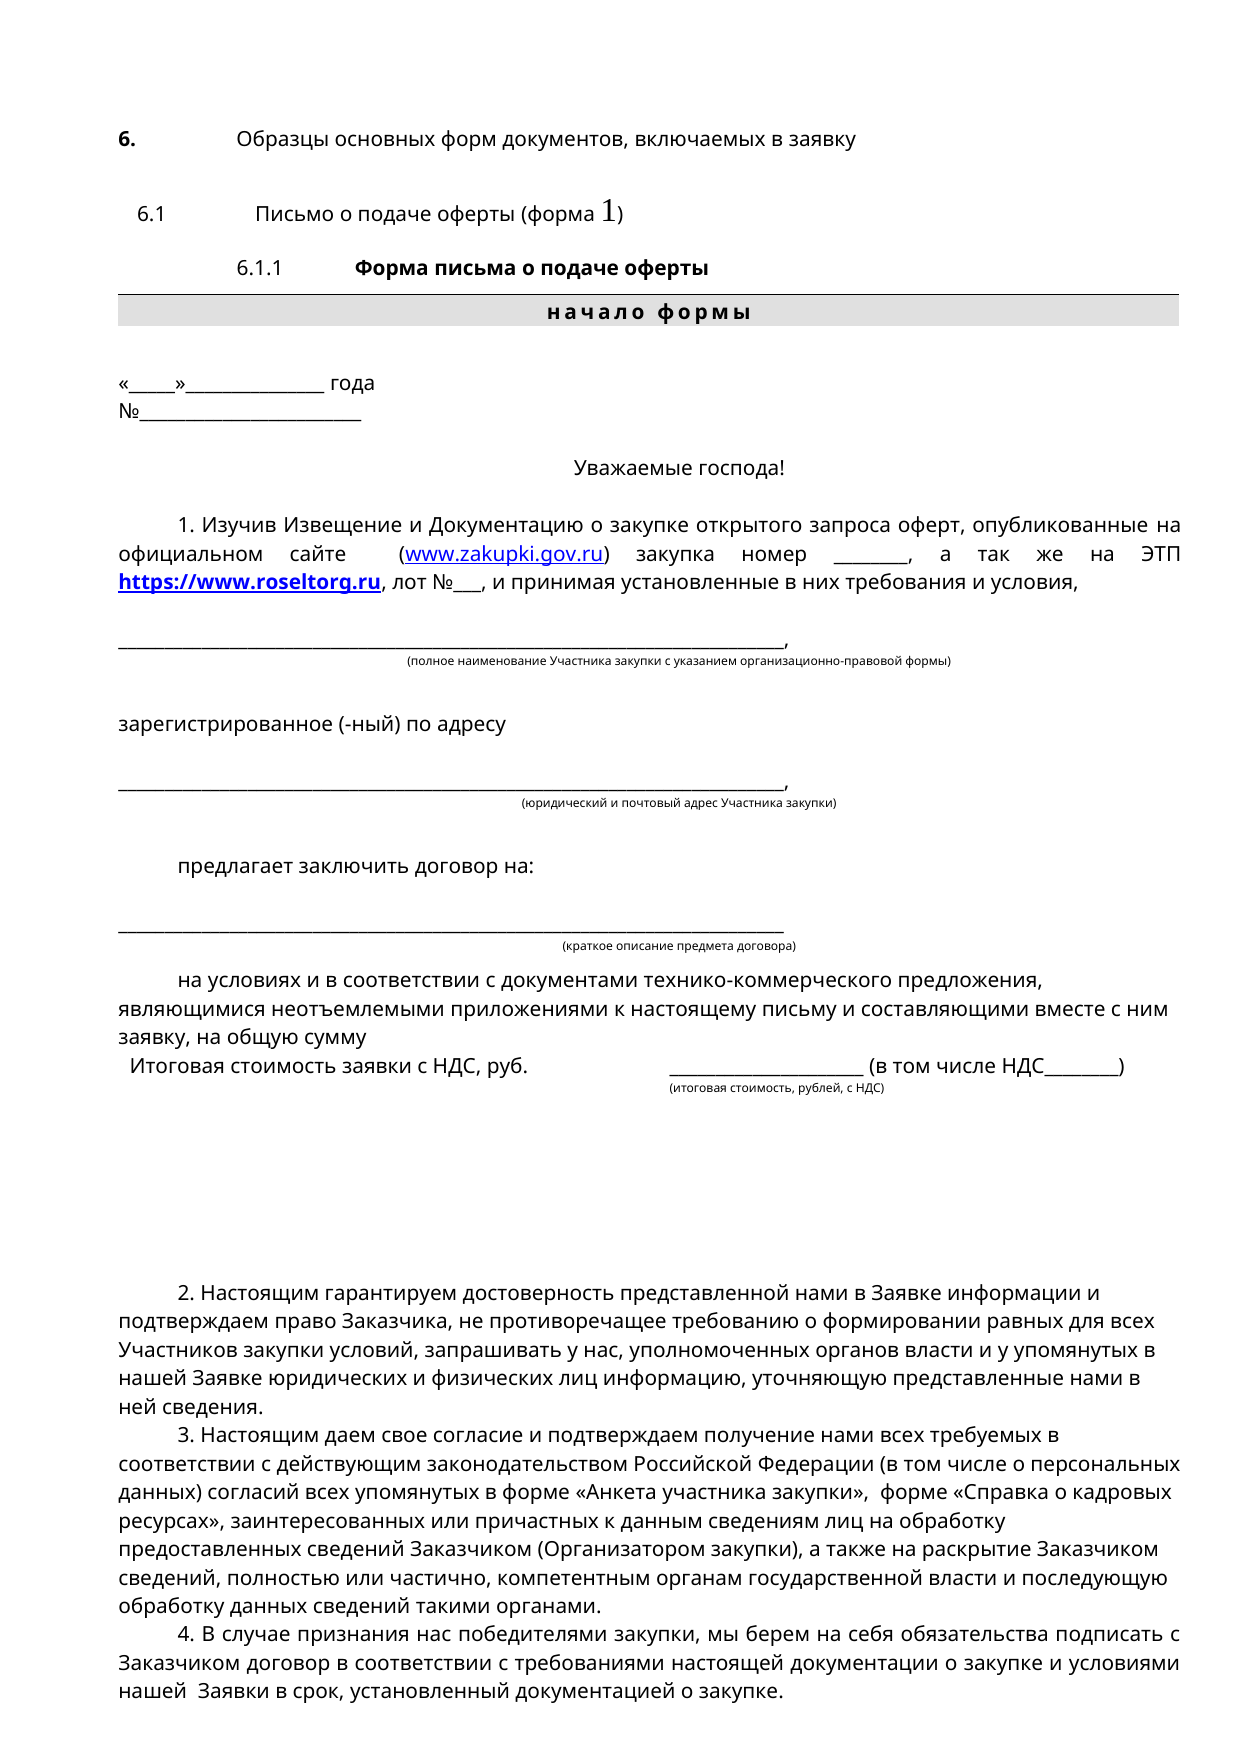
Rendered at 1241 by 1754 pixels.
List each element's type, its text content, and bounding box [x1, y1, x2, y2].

text 4. В случае признания нас победителями закупки, мы берем на себя обязательства подписать с Заказчиком договор в соответствии с требованиями настоящей документации о закупке и условиями нашей Заявки в срок, установленный документацией о закупке. [118, 1619, 1181, 1705]
table_header _____________________ (в том числе НДС________) (итоговая стоимость, рублей, с НДС) [658, 1051, 1198, 1108]
table_header Итоговая стоимость заявки с НДС, руб. [118, 1051, 658, 1108]
text Уважаемые господа! [118, 453, 1181, 482]
text 1. Изучив Извещение и Документацию о закупке открытого запроса оферт, опубликованные на официальном сайте (www.zakupki.gov.ru) закупка номер ________, а так же на ЭТП https://www.roseltorg.ru, лот №___, и принимая установленные в них требования и условия, [118, 510, 1181, 596]
text на условиях и в соответствии с документами технико-коммерческого предложения, являющимися неотъемлемыми приложениями к настоящему письму и составляющими вместе с ним заявку, на общую сумму [118, 965, 1181, 1051]
text «_____»_______________ года [118, 368, 635, 397]
text предлагает заключить договор на: [118, 852, 1181, 880]
text начало формы [118, 295, 1179, 326]
text (полное наименование Участника закупки с указанием организационно-правовой формы) [118, 653, 1181, 681]
text ________________________________________________________________________, [118, 766, 1181, 795]
text ________________________________________________________________________, [118, 624, 1181, 653]
text №________________________ [118, 397, 635, 425]
text (краткое описание предмета договора) [118, 937, 1181, 965]
subtitle Образцы основных форм документов, включаемых в заявку [118, 124, 1181, 152]
text 3. Настоящим даем свое согласие и подтверждаем получение нами всех требуемых в соответствии с действующим законодательством Российской Федерации (в том числе о персональных данных) согласий всех упомянутых в форме «Анкета участника закупки», форме «Справка о кадровых ресурсах», заинтересованных или причастных к данным сведениям лиц на обработку предоставленных сведений Заказчиком (Организатором закупки), а также на раскрытие Заказчиком сведений, полностью или частично, компетентным органам государственной власти и последующую обработку данных сведений такими органами. [118, 1420, 1181, 1619]
text 2. Настоящим гарантируем достоверность представленной нами в Заявке информации и подтверждаем право Заказчика, не противоречащее требованию о формировании равных для всех Участников закупки условий, запрашивать у нас, уполномоченных органов власти и у упомянутых в нашей Заявке юридических и физических лиц информацию, уточняющую представленные нами в ней сведения. [118, 1278, 1181, 1420]
text ________________________________________________________________________ [118, 908, 1181, 937]
list Форма письма о подаче оферты [236, 253, 1181, 282]
subtitle Письмо о подаче оферты (форма 1) [137, 190, 1181, 228]
text (юридический и почтовый адрес Участника закупки) [118, 795, 1181, 823]
text зарегистрированное (-ный) по адресу [118, 709, 1181, 738]
